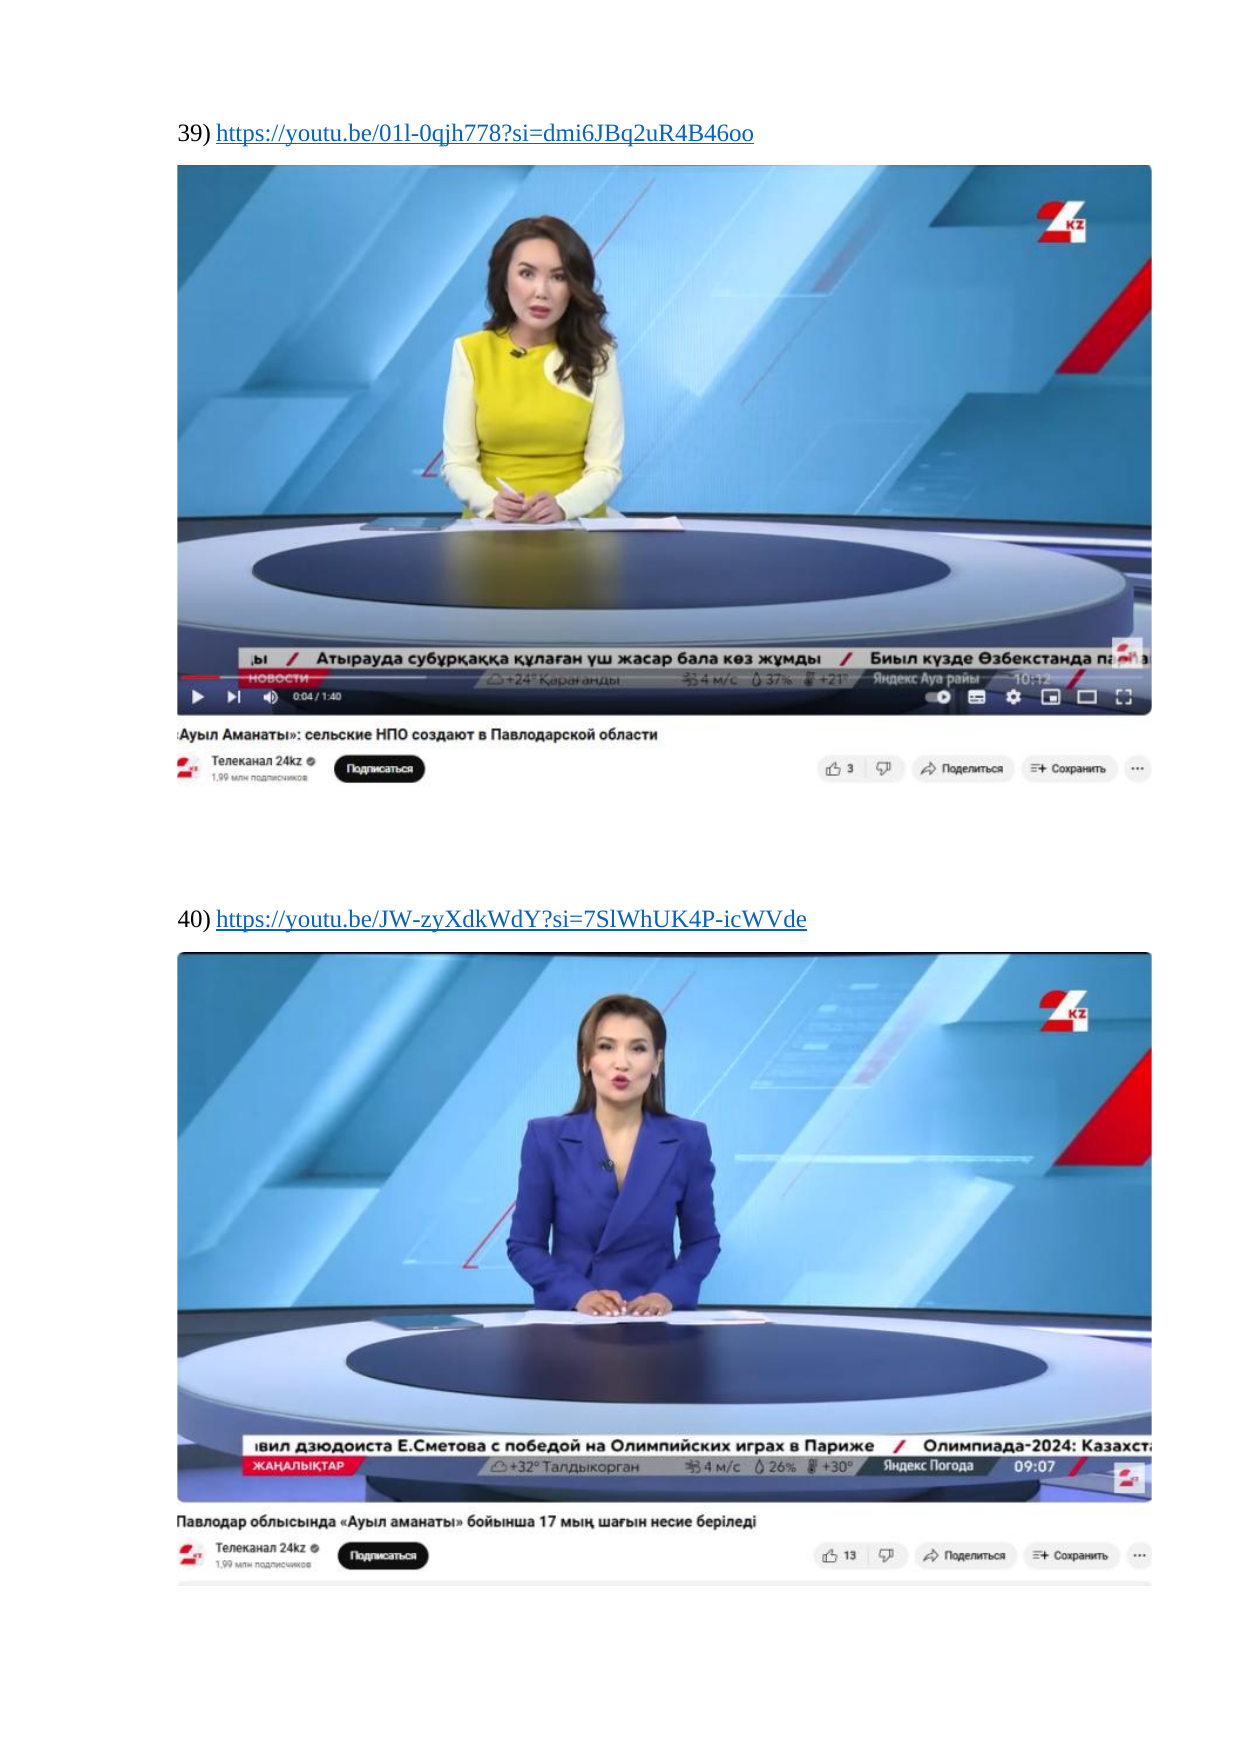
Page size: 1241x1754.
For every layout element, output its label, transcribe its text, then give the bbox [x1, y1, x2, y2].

text 39) https://youtu.be/01l-0qjh778?si=dmi6JBq2uR4B46oo [177, 118, 1152, 147]
picture [177, 952, 1152, 1586]
picture [177, 165, 1152, 791]
text 40) https://youtu.be/JW-zyXdkWdY?si=7SlWhUK4P-icWVde [177, 904, 1152, 933]
